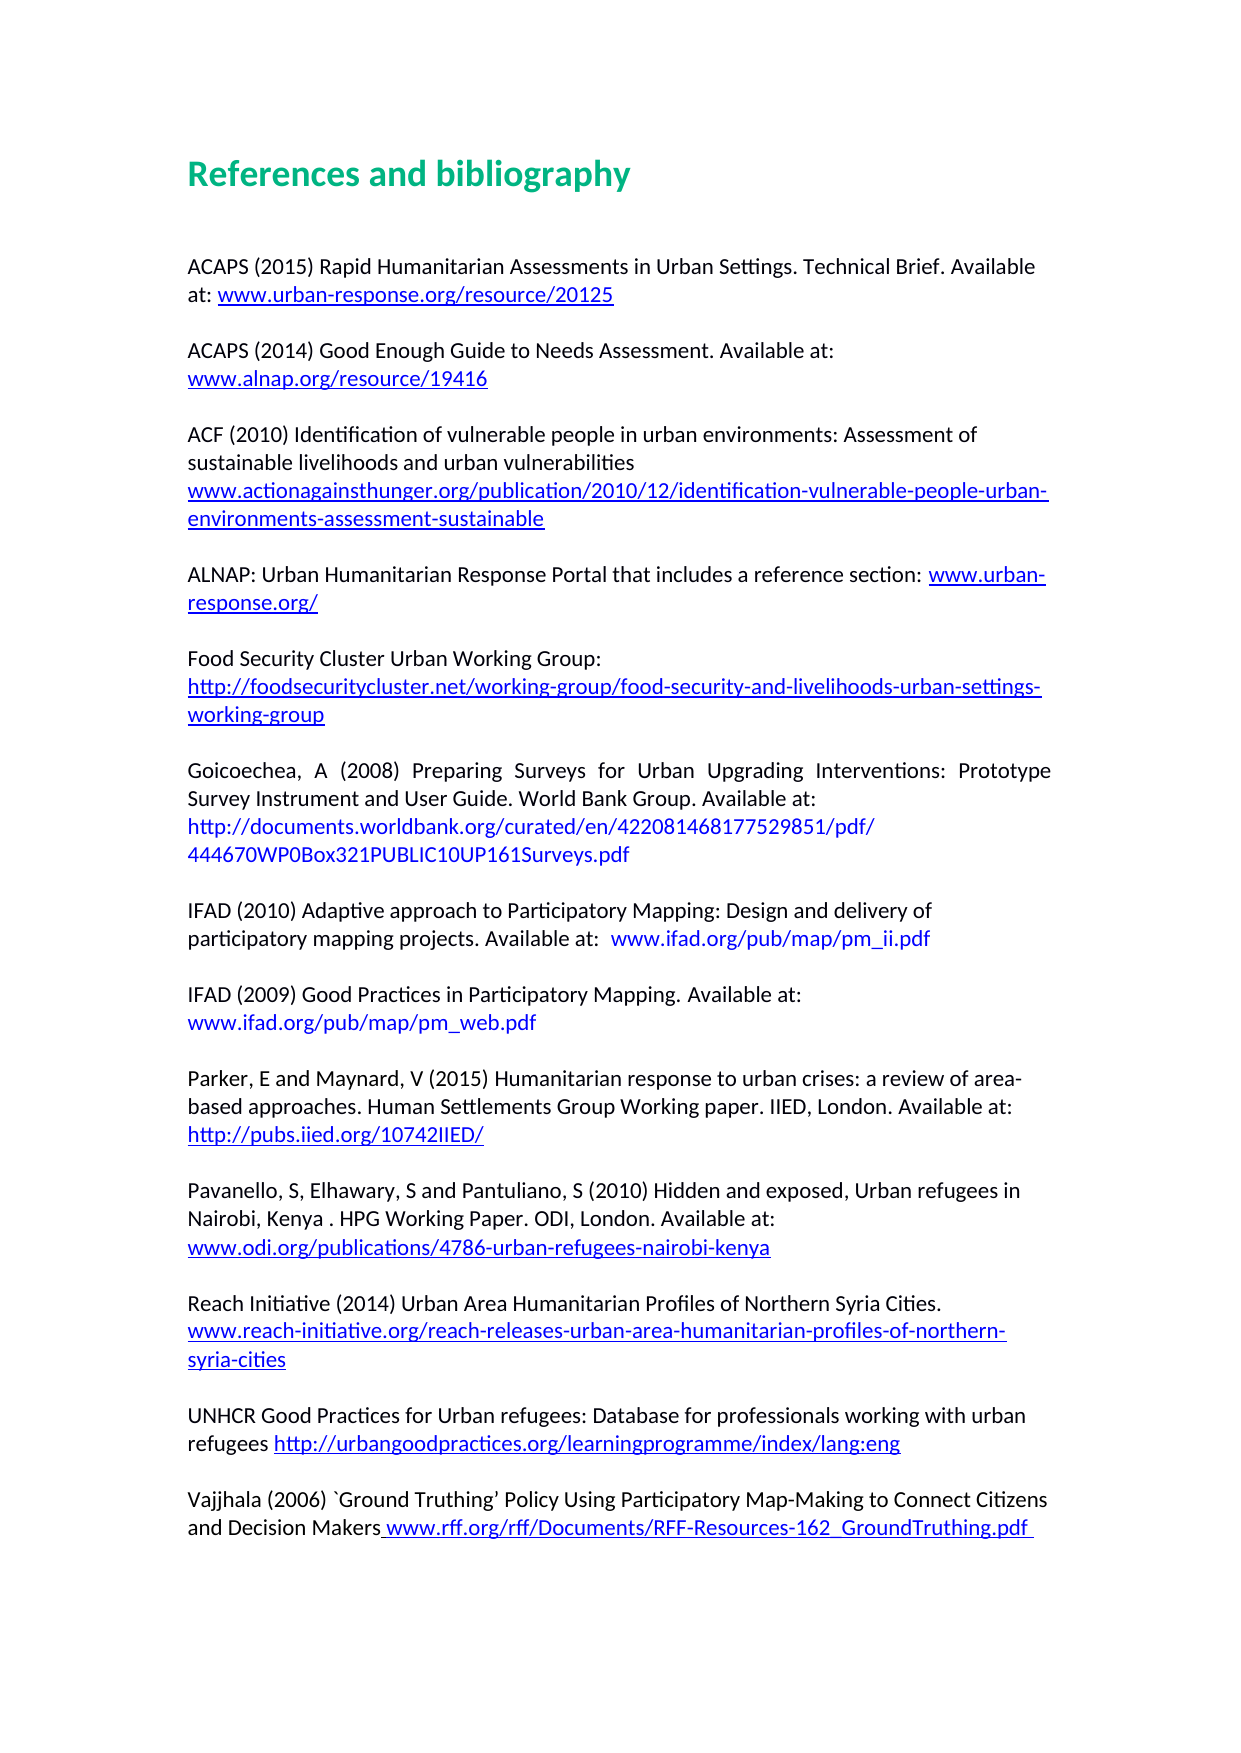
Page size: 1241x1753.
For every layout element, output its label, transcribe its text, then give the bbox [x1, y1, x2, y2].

text Food Security Cluster Urban Working Group: [187, 644, 1053, 672]
text ACAPS (2015) Rapid Humanitarian Assessments in Urban Settings. Technical Brief. Available at: www.urban-response.org/resource/20125 [187, 252, 1053, 308]
text Parker, E and Maynard, V (2015) Humanitarian response to urban crises: a review of area-based approaches. Human Settlements Group Working paper. IIED, London. Available at: http://pubs.iied.org/10742IIED/ [187, 1064, 1053, 1148]
text Goicoechea, A (2008) Preparing Surveys for Urban Upgrading Interventions: Prototype Survey Instrument and User Guide. World Bank Group. Available at: [187, 756, 1053, 812]
text http://documents.worldbank.org/curated/en/422081468177529851/pdf/444670WP0Box321PUBLIC10UP161Surveys.pdf [187, 812, 1053, 868]
text UNHCR Good Practices for Urban refugees: Database for professionals working with urban refugees http://urbangoodpractices.org/learningprogramme/index/lang:eng [187, 1401, 1053, 1457]
text Pavanello, S, Elhawary, S and Pantuliano, S (2010) Hidden and exposed, Urban refugees in Nairobi, Kenya . HPG Working Paper. ODI, London. Available at: www.odi.org/publications/4786-urban-refugees-nairobi-kenya [187, 1177, 1053, 1261]
text ALNAP: Urban Humanitarian Response Portal that includes a reference section: www.urban-response.org/ [187, 560, 1053, 616]
text Vajjhala (2006) `Ground Truthing’ Policy Using Participatory Map-Making to Connect Citizens and Decision Makers www.rff.org/rff/Documents/RFF-Resources-162_GroundTruthing.pdf [187, 1485, 1053, 1541]
text IFAD (2009) Good Practices in Participatory Mapping. Available at: [187, 980, 1053, 1008]
text www.reach-initiative.org/reach-releases-urban-area-humanitarian-profiles-of-northern-syria-cities [187, 1317, 1053, 1373]
text www.ifad.org/pub/map/pm_web.pdf [187, 1008, 1053, 1036]
text IFAD (2010) Adaptive approach to Participatory Mapping: Design and delivery of participatory mapping projects. Available at: www.ifad.org/pub/map/pm_ii.pdf [187, 896, 1053, 952]
text ACF (2010) Identification of vulnerable people in urban environments: Assessment of sustainable livelihoods and urban vulnerabilities www.actionagainsthunger.org/publication/2010/12/identification-vulnerable-people-urban-environments-assessment-sustainable [187, 420, 1053, 532]
subtitle References and bibliography [187, 150, 1053, 196]
text http://foodsecuritycluster.net/working-group/food-security-and-livelihoods-urban-settings-working-group [187, 672, 1053, 728]
text ACAPS (2014) Good Enough Guide to Needs Assessment. Available at: www.alnap.org/resource/19416 [187, 336, 1053, 392]
text Reach Initiative (2014) Urban Area Humanitarian Profiles of Northern Syria Cities. [187, 1289, 1053, 1317]
